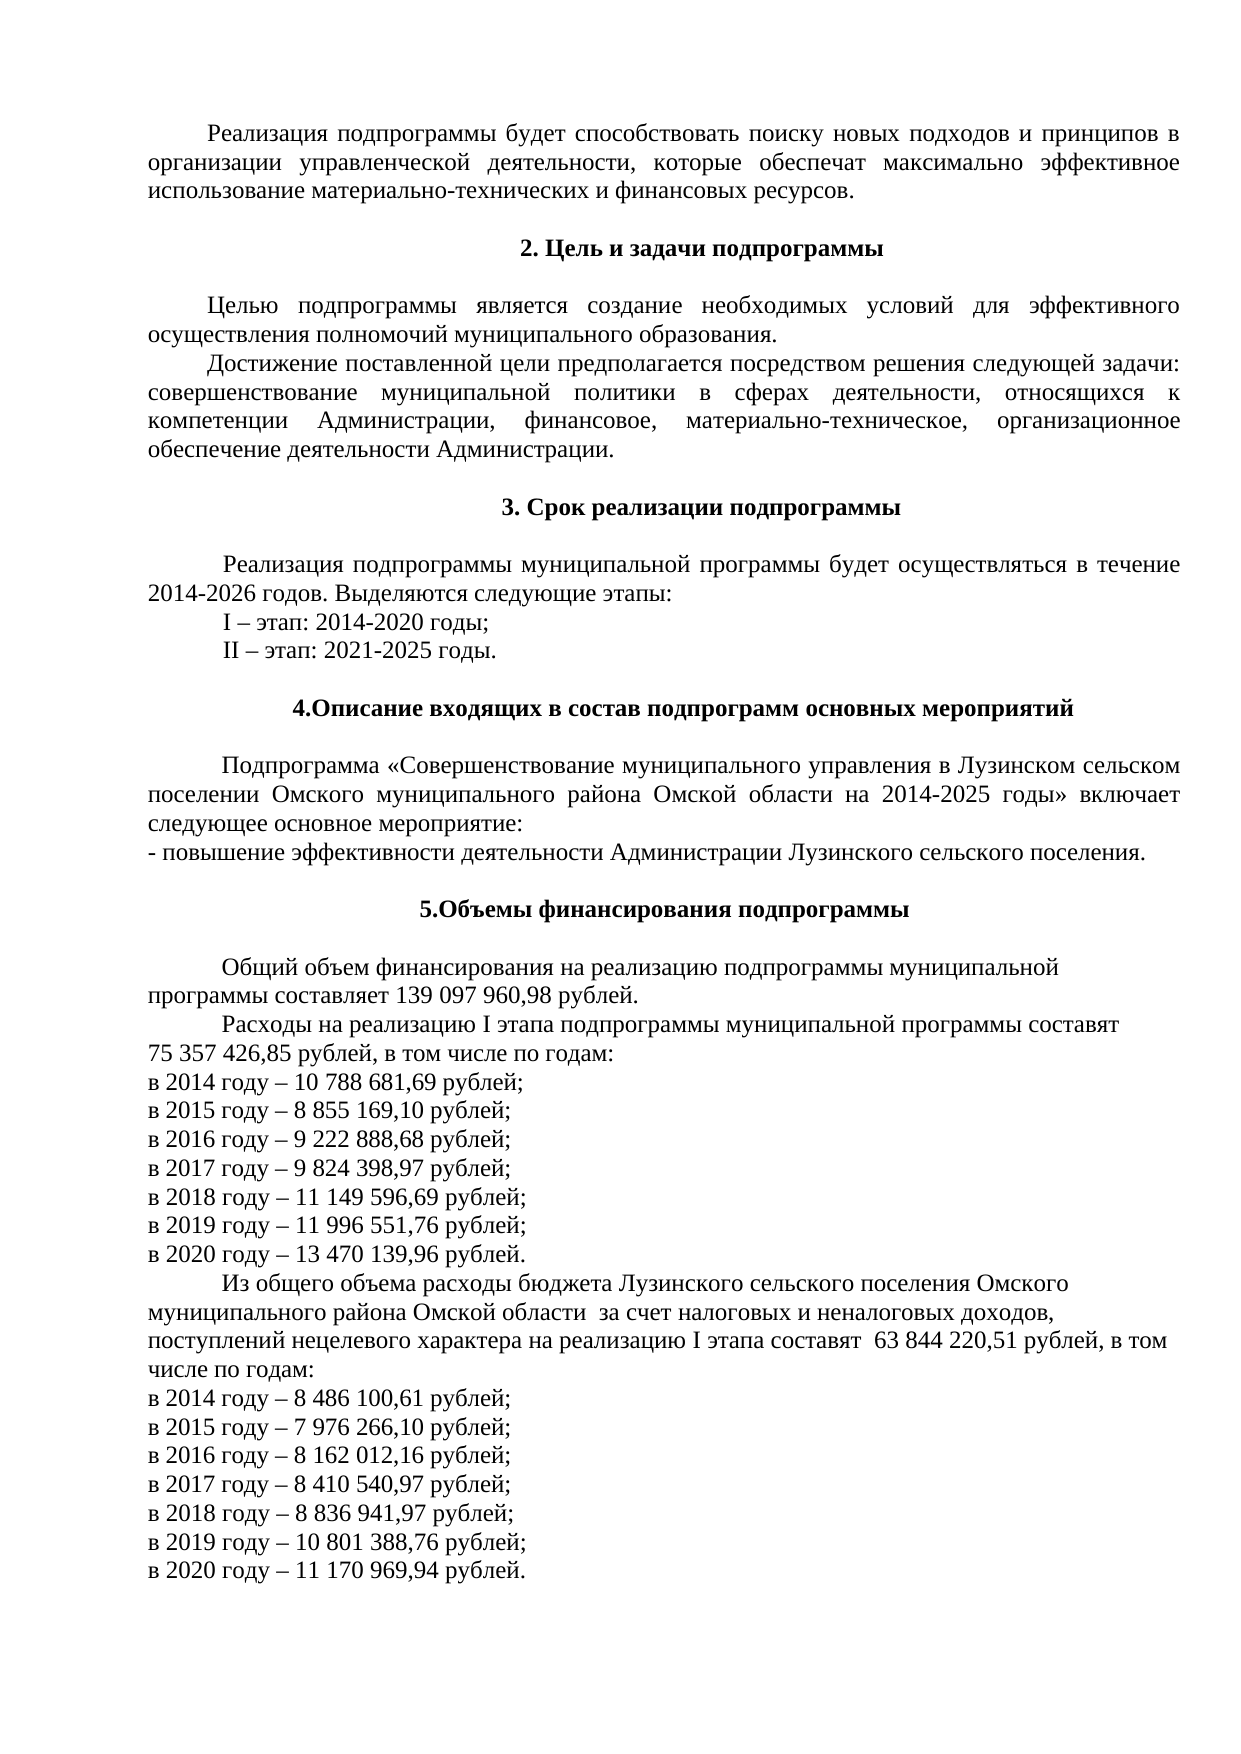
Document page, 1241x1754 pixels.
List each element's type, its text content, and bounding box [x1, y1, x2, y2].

text в 2015 году – 8 855 169,10 рублей; [148, 1096, 1181, 1124]
text Реализация подпрограммы муниципальной программы будет осуществляться в течение 2014-2026 годов. Выделяются следующие этапы: [148, 549, 1181, 607]
text 4.Описание входящих в состав подпрограмм основных мероприятий [185, 693, 1181, 722]
text в 2016 году – 8 162 012,16 рублей; [148, 1441, 1181, 1469]
text 5.Объемы финансирования подпрограммы [148, 894, 1181, 923]
text в 2017 году – 9 824 398,97 рублей; [148, 1153, 1181, 1182]
text в 2018 году – 11 149 596,69 рублей; [148, 1182, 1181, 1211]
text в 2014 году – 10 788 681,69 рублей; [148, 1067, 1181, 1096]
text в 2018 году – 8 836 941,97 рублей; [148, 1498, 1181, 1527]
text в 2019 году – 10 801 388,76 рублей; [148, 1527, 1181, 1556]
text Расходы на реализацию I этапа подпрограммы муниципальной программы составят 75 357 426,85 рублей, в том числе по годам: [148, 1009, 1181, 1067]
text в 2019 году – 11 996 551,76 рублей; [148, 1211, 1181, 1239]
text Из общего объема расходы бюджета Лузинского сельского поселения Омского муниципального района Омской области за счет налоговых и неналоговых доходов, поступлений нецелевого характера на реализацию I этапа составят 63 844 220,51 рублей, в том числе по годам: [148, 1268, 1181, 1383]
text 3. Срок реализации подпрограммы [148, 492, 1181, 521]
text в 2016 году – 9 222 888,68 рублей; [148, 1124, 1181, 1153]
subtitle 2. Цель и задачи подпрограммы [148, 233, 1181, 262]
text II – этап: 2021-2025 годы. [148, 636, 1181, 664]
text Общий объем финансирования на реализацию подпрограммы муниципальной программы составляет 139 097 960,98 рублей. [148, 952, 1181, 1009]
text в 2020 году – 13 470 139,96 рублей. [148, 1239, 1181, 1268]
text в 2017 году – 8 410 540,97 рублей; [148, 1469, 1181, 1498]
text Целью подпрограммы является создание необходимых условий для эффективного осуществления полномочий муниципального образования. [148, 291, 1181, 348]
text - повышение эффективности деятельности Администрации Лузинского сельского поселения. [148, 837, 1181, 866]
text Реализация подпрограммы будет способствовать поиску новых подходов и принципов в организации управленческой деятельности, которые обеспечат максимально эффективное использование материально-технических и финансовых ресурсов. [148, 118, 1181, 204]
text в 2015 году – 7 976 266,10 рублей; [148, 1412, 1181, 1441]
text I – этап: 2014-2020 годы; [148, 607, 1181, 636]
text Подпрограмма «Совершенствование муниципального управления в Лузинском сельском поселении Омского муниципального района Омской области на 2014-2025 годы» включает следующее основное мероприятие: [148, 751, 1181, 837]
text в 2014 году – 8 486 100,61 рублей; [148, 1383, 1181, 1412]
text в 2020 году – 11 170 969,94 рублей. [148, 1556, 1181, 1584]
text Достижение поставленной цели предполагается посредством решения следующей задачи: совершенствование муниципальной политики в сферах деятельности, относящихся к компетенции Администрации, финансовое, материально-техническое, организационное обеспечение деятельности Администрации. [148, 348, 1181, 463]
